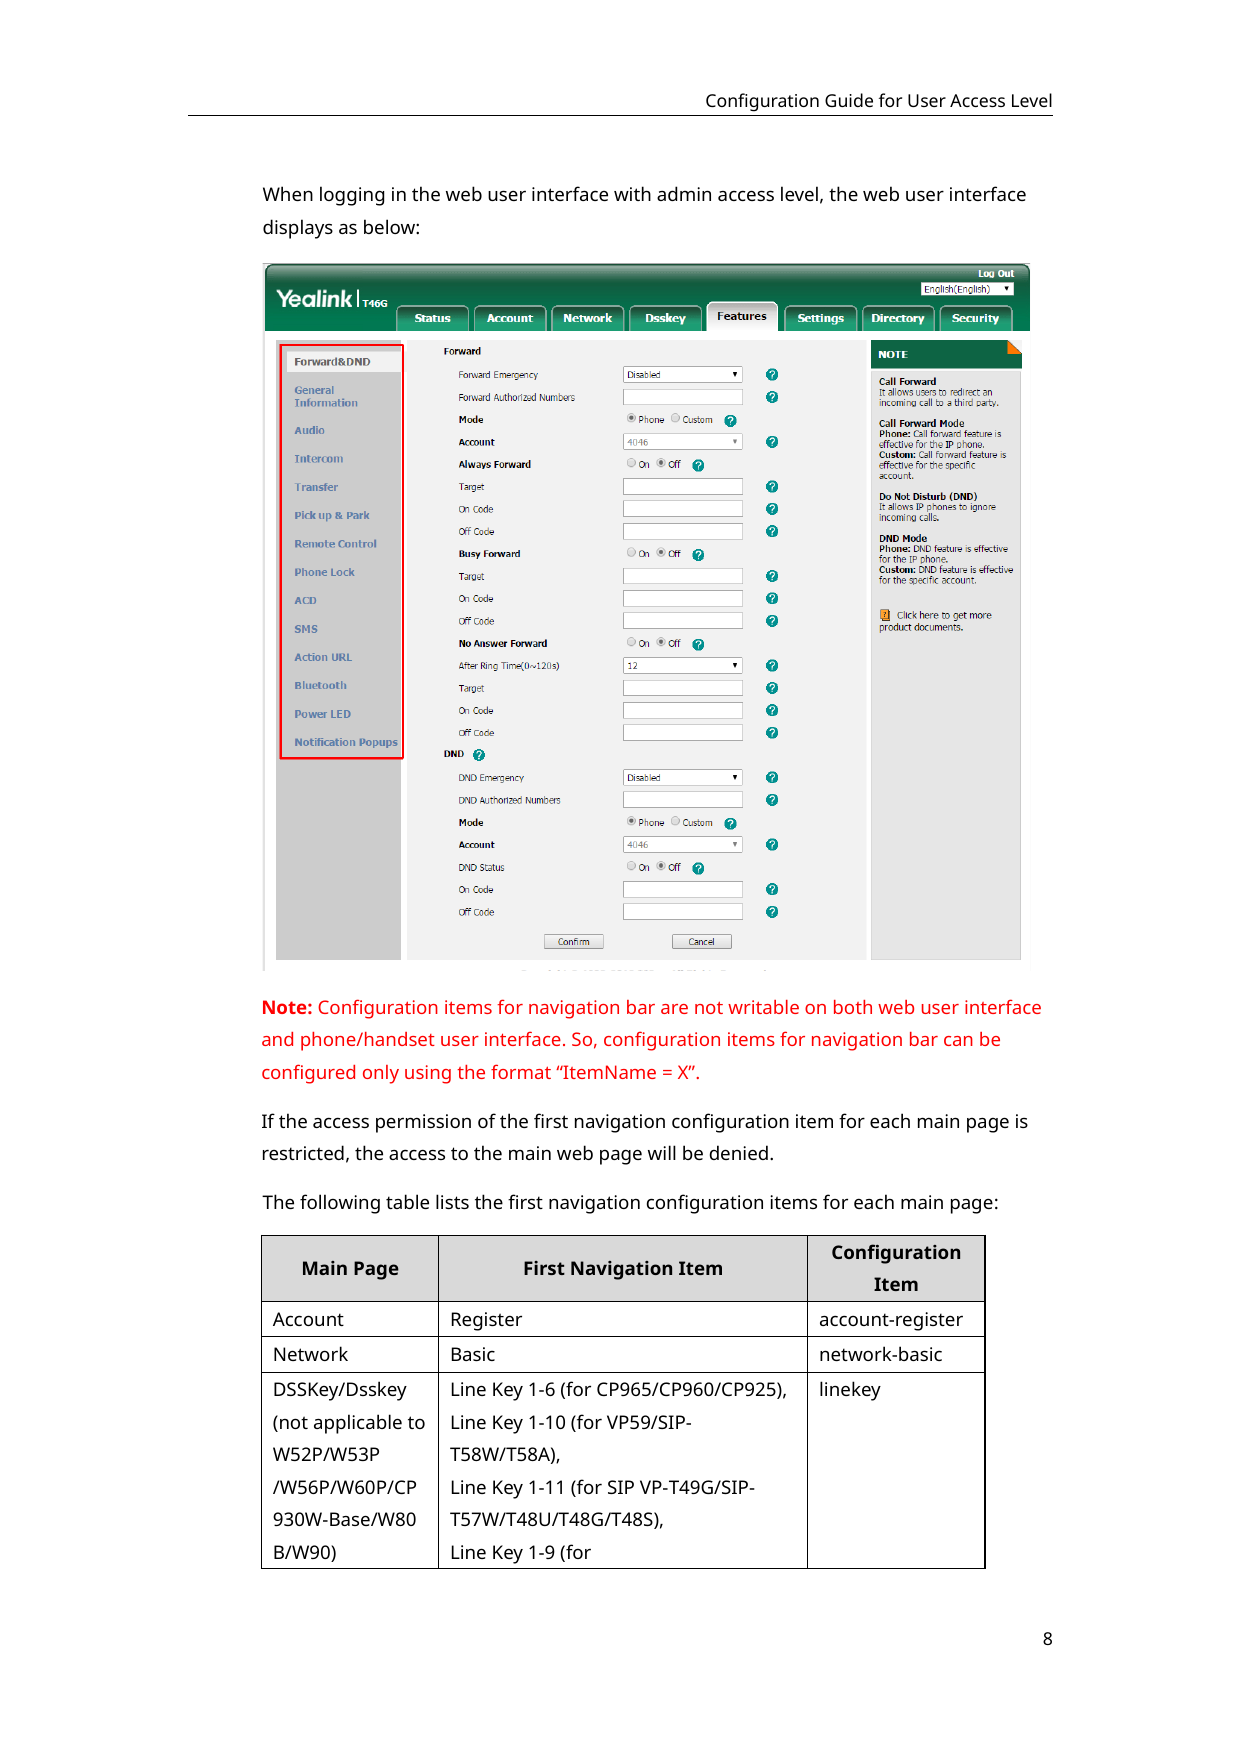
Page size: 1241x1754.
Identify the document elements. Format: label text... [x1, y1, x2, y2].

table_cell Account [262, 1302, 438, 1336]
table_header Configuration Item [808, 1236, 984, 1301]
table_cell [439, 1373, 807, 1568]
picture [262, 263, 1031, 971]
table_cell Network [262, 1337, 438, 1372]
list The following table lists the first navigation configuration items for each main page: [262, 1186, 1053, 1218]
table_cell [262, 1373, 438, 1568]
list If the access permission of the first navigation configuration item for each main page is restricted, the access to the main web page will be denied. [261, 1104, 1053, 1169]
table_header Main Page [262, 1236, 438, 1301]
table_cell Register [439, 1302, 807, 1336]
list When logging in the web user interface with admin access level, the web user interface displays as below: [262, 178, 1053, 243]
list Note: Configuration items for navigation bar are not writable on both web user interface and phone/handset user interface. So, configuration items for navigation bar can be configured only using the format “ItemName = X”. [261, 991, 1053, 1088]
table_cell linekey [808, 1373, 984, 1568]
table_header First Navigation Item [439, 1236, 807, 1301]
table_cell account-register [808, 1302, 984, 1336]
table_cell Basic [439, 1337, 807, 1372]
table_cell network-basic [808, 1337, 984, 1372]
